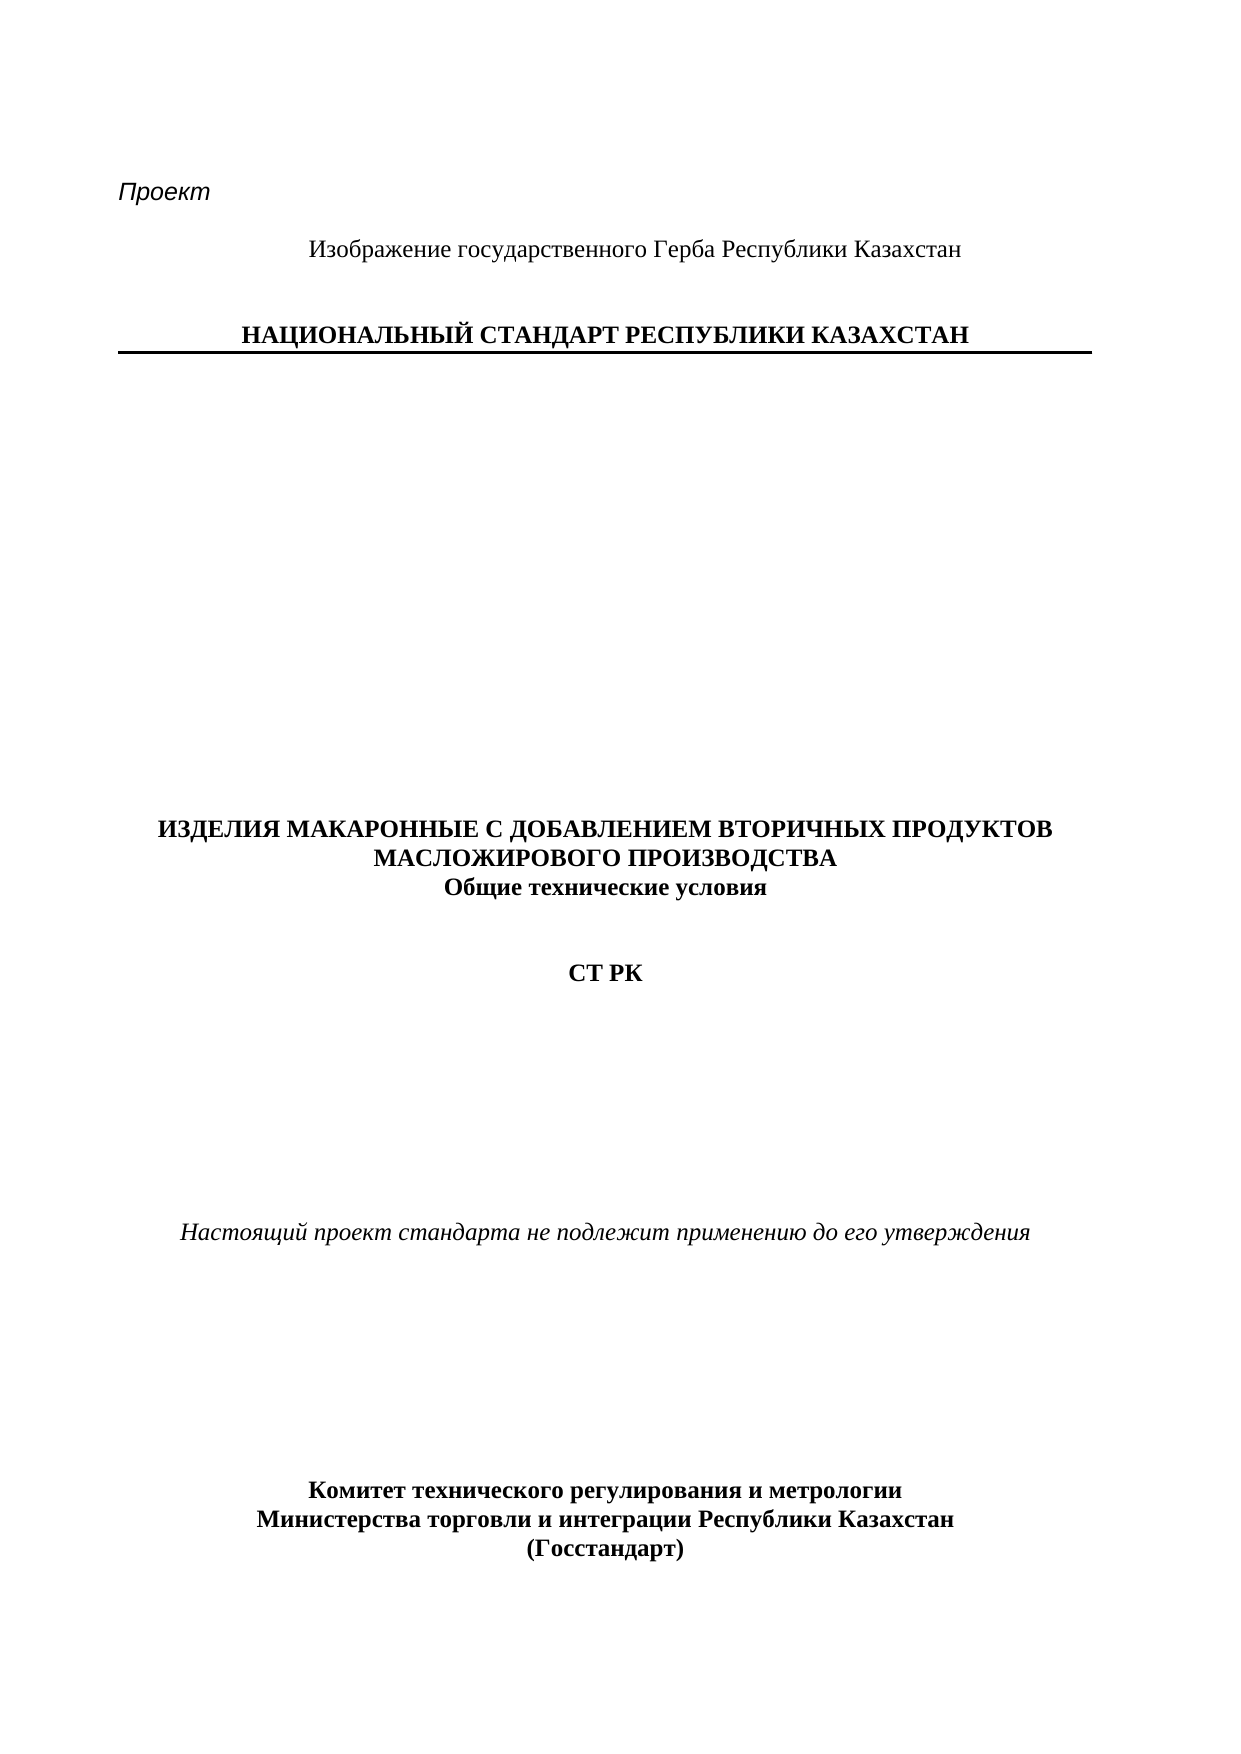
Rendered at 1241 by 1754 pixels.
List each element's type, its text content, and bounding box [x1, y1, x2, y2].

text (Госстандарт) [118, 1533, 1092, 1562]
text ИЗДЕЛИЯ МАКАРОННЫЕ С ДОБАВЛЕНИЕМ ВТОРИЧНЫХ ПРОДУКТОВ [118, 814, 1092, 843]
text СТ РК [118, 958, 1092, 987]
text Настоящий проект стандарта не подлежит применению до его утверждения [118, 1217, 1092, 1245]
text МАСЛОЖИРОВОГО ПРОИЗВОДСТВА [118, 843, 1092, 872]
text НАЦИОНАЛЬНЫЙ СТАНДАРТ РЕСПУБЛИКИ КАЗАХСТАН [118, 320, 1092, 351]
text Комитет технического регулирования и метрологии [118, 1475, 1092, 1504]
text Министерства торговли и интеграции Республики Казахстан [118, 1504, 1092, 1533]
text Общие технические условия [118, 872, 1092, 900]
text Изображение государственного Герба Республики Казахстан [118, 234, 1092, 263]
